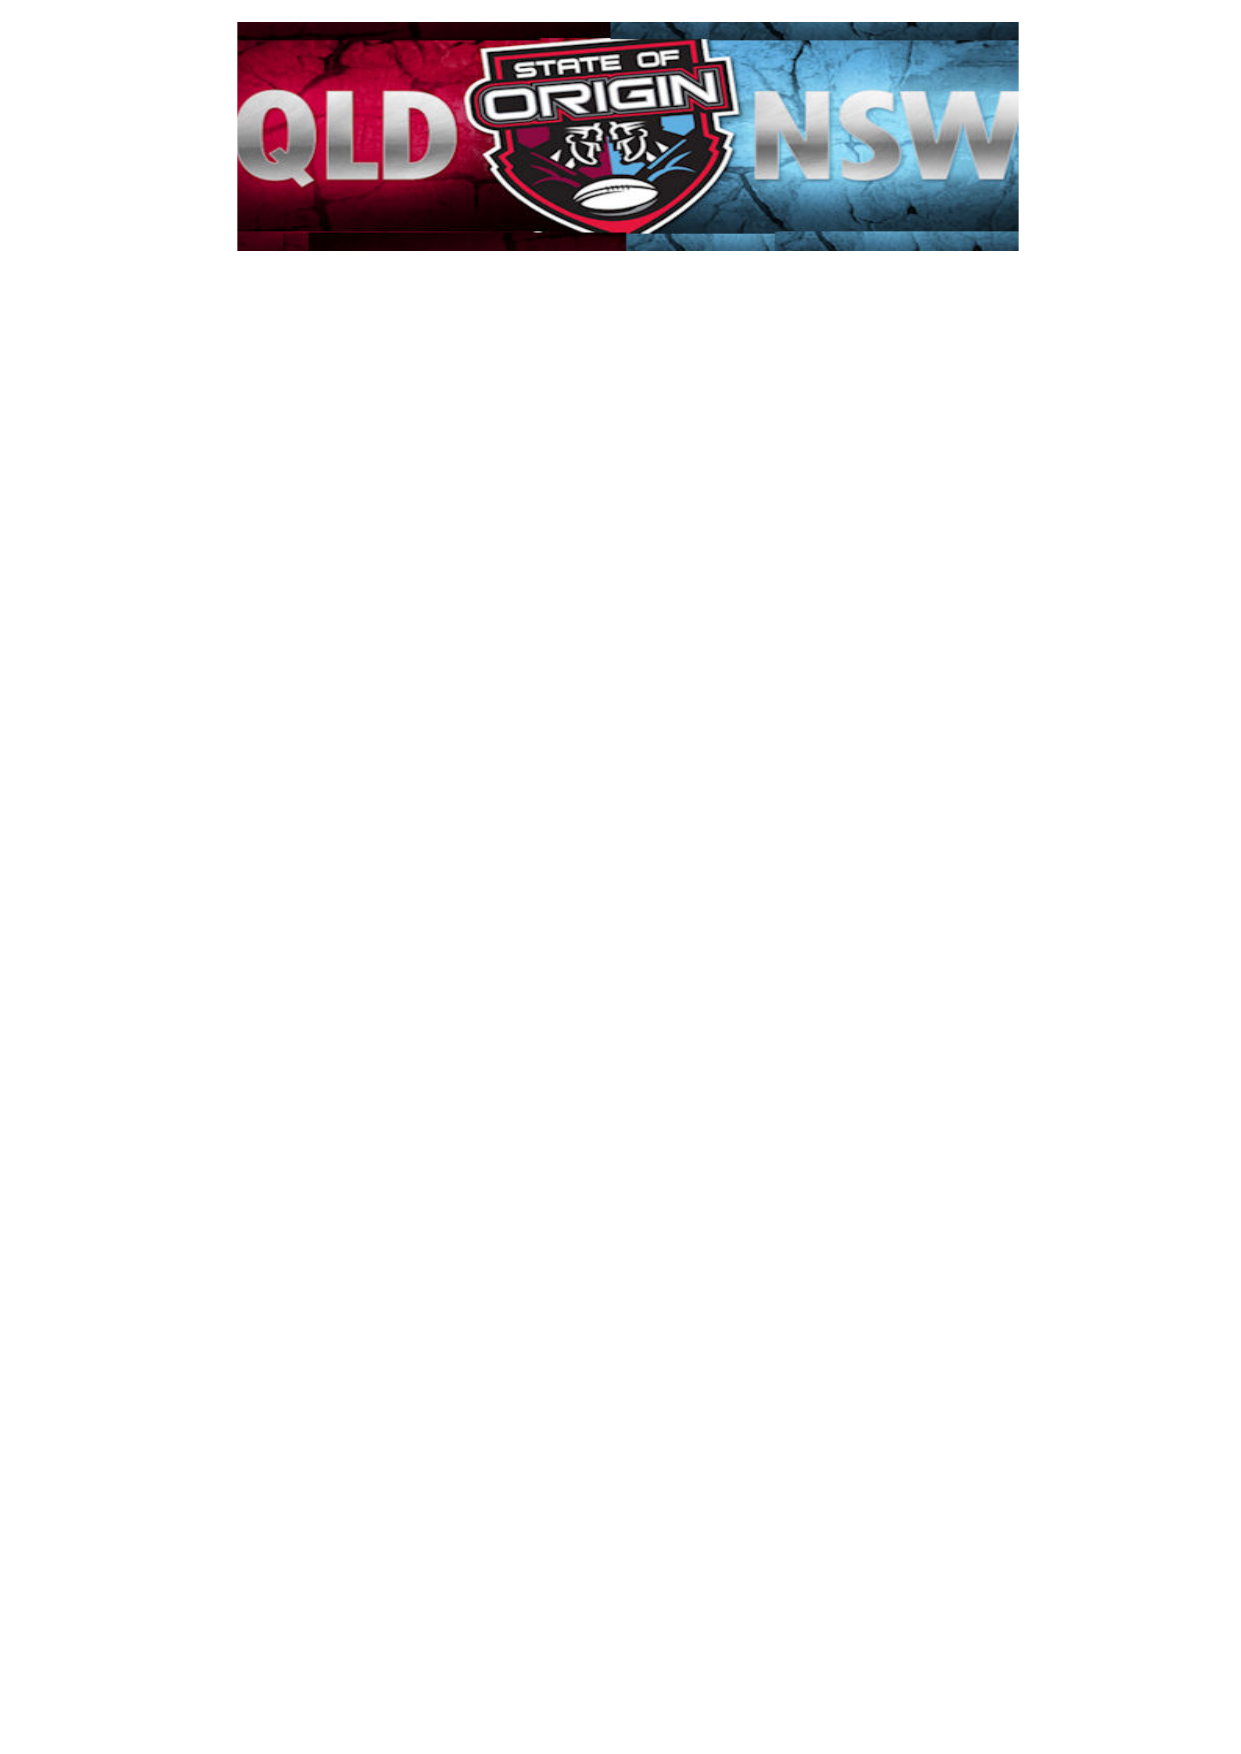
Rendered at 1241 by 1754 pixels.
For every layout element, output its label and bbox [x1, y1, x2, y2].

picture [237, 22, 1019, 251]
